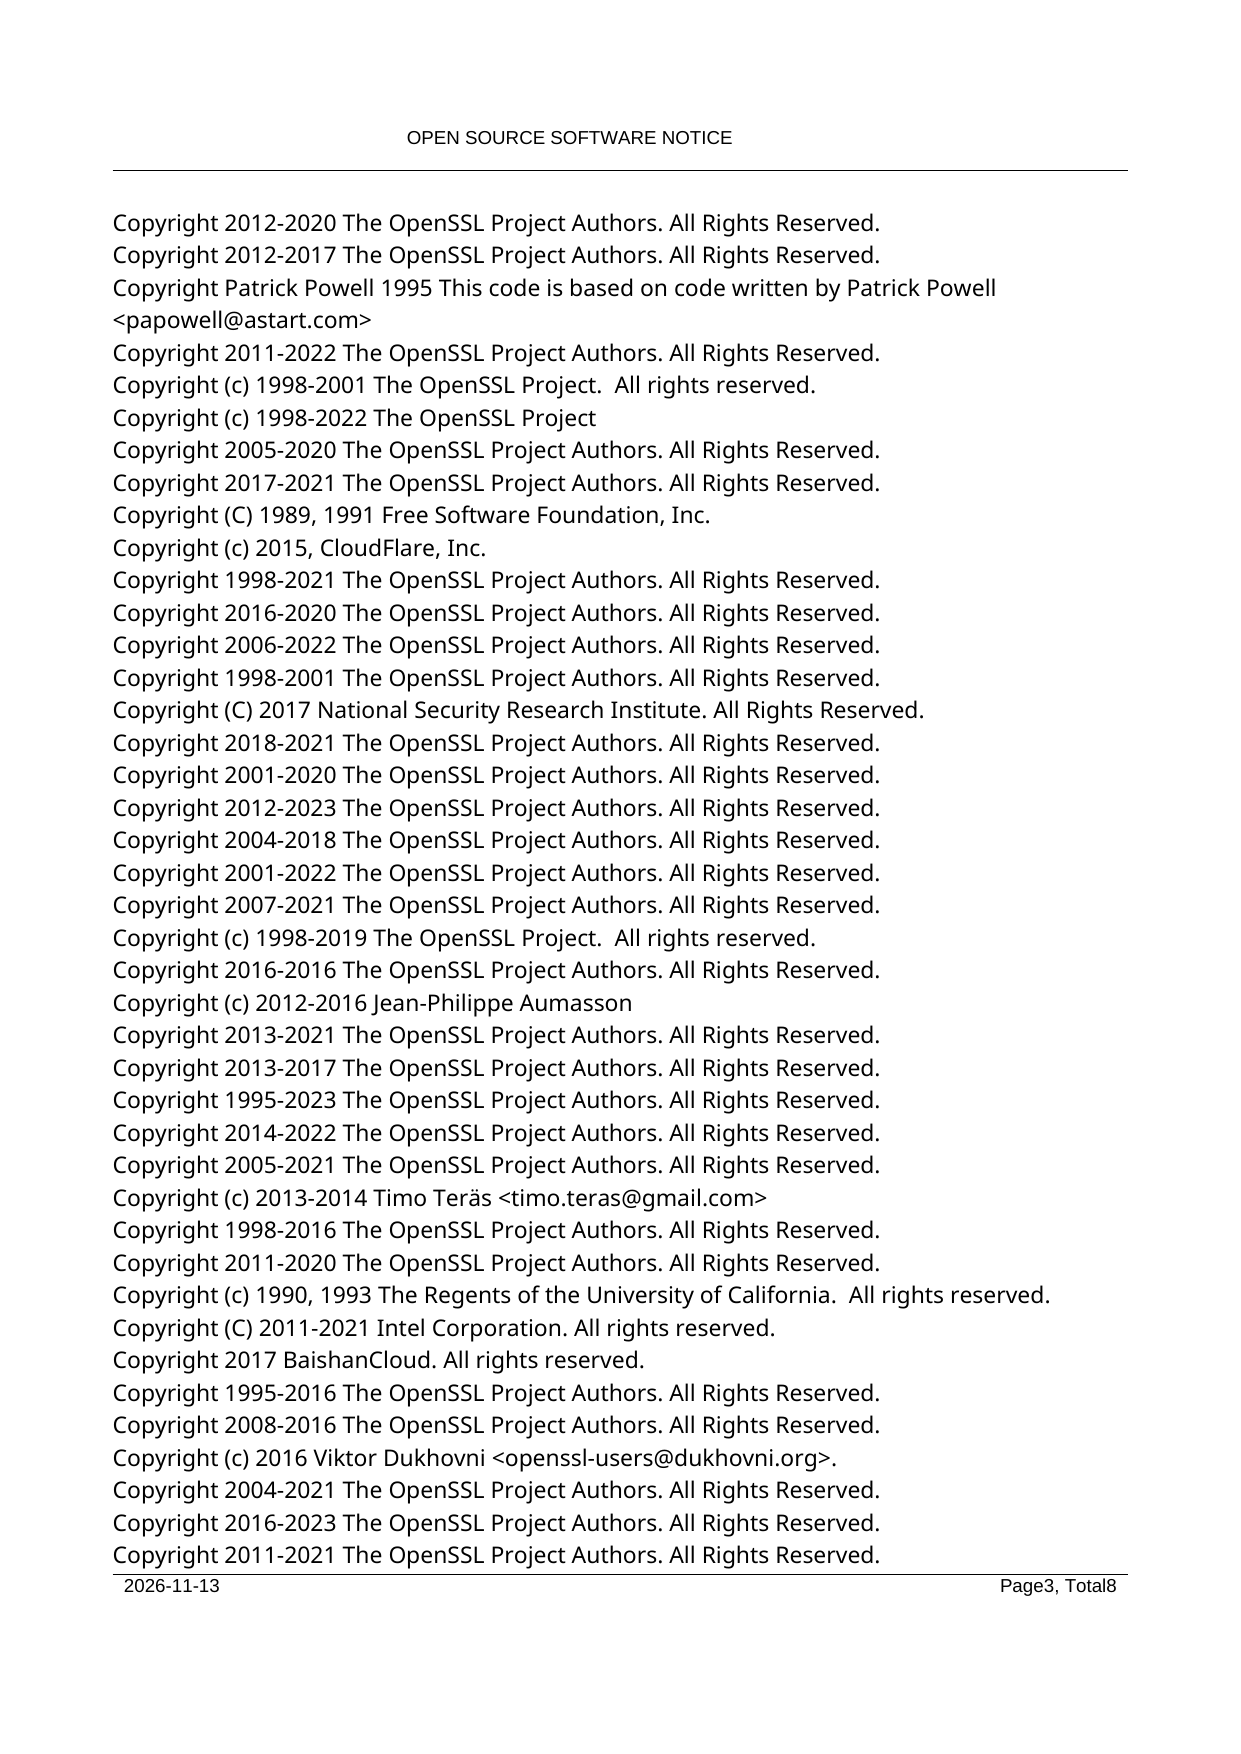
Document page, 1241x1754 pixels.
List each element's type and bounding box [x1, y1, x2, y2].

text [112, 206, 1128, 1571]
